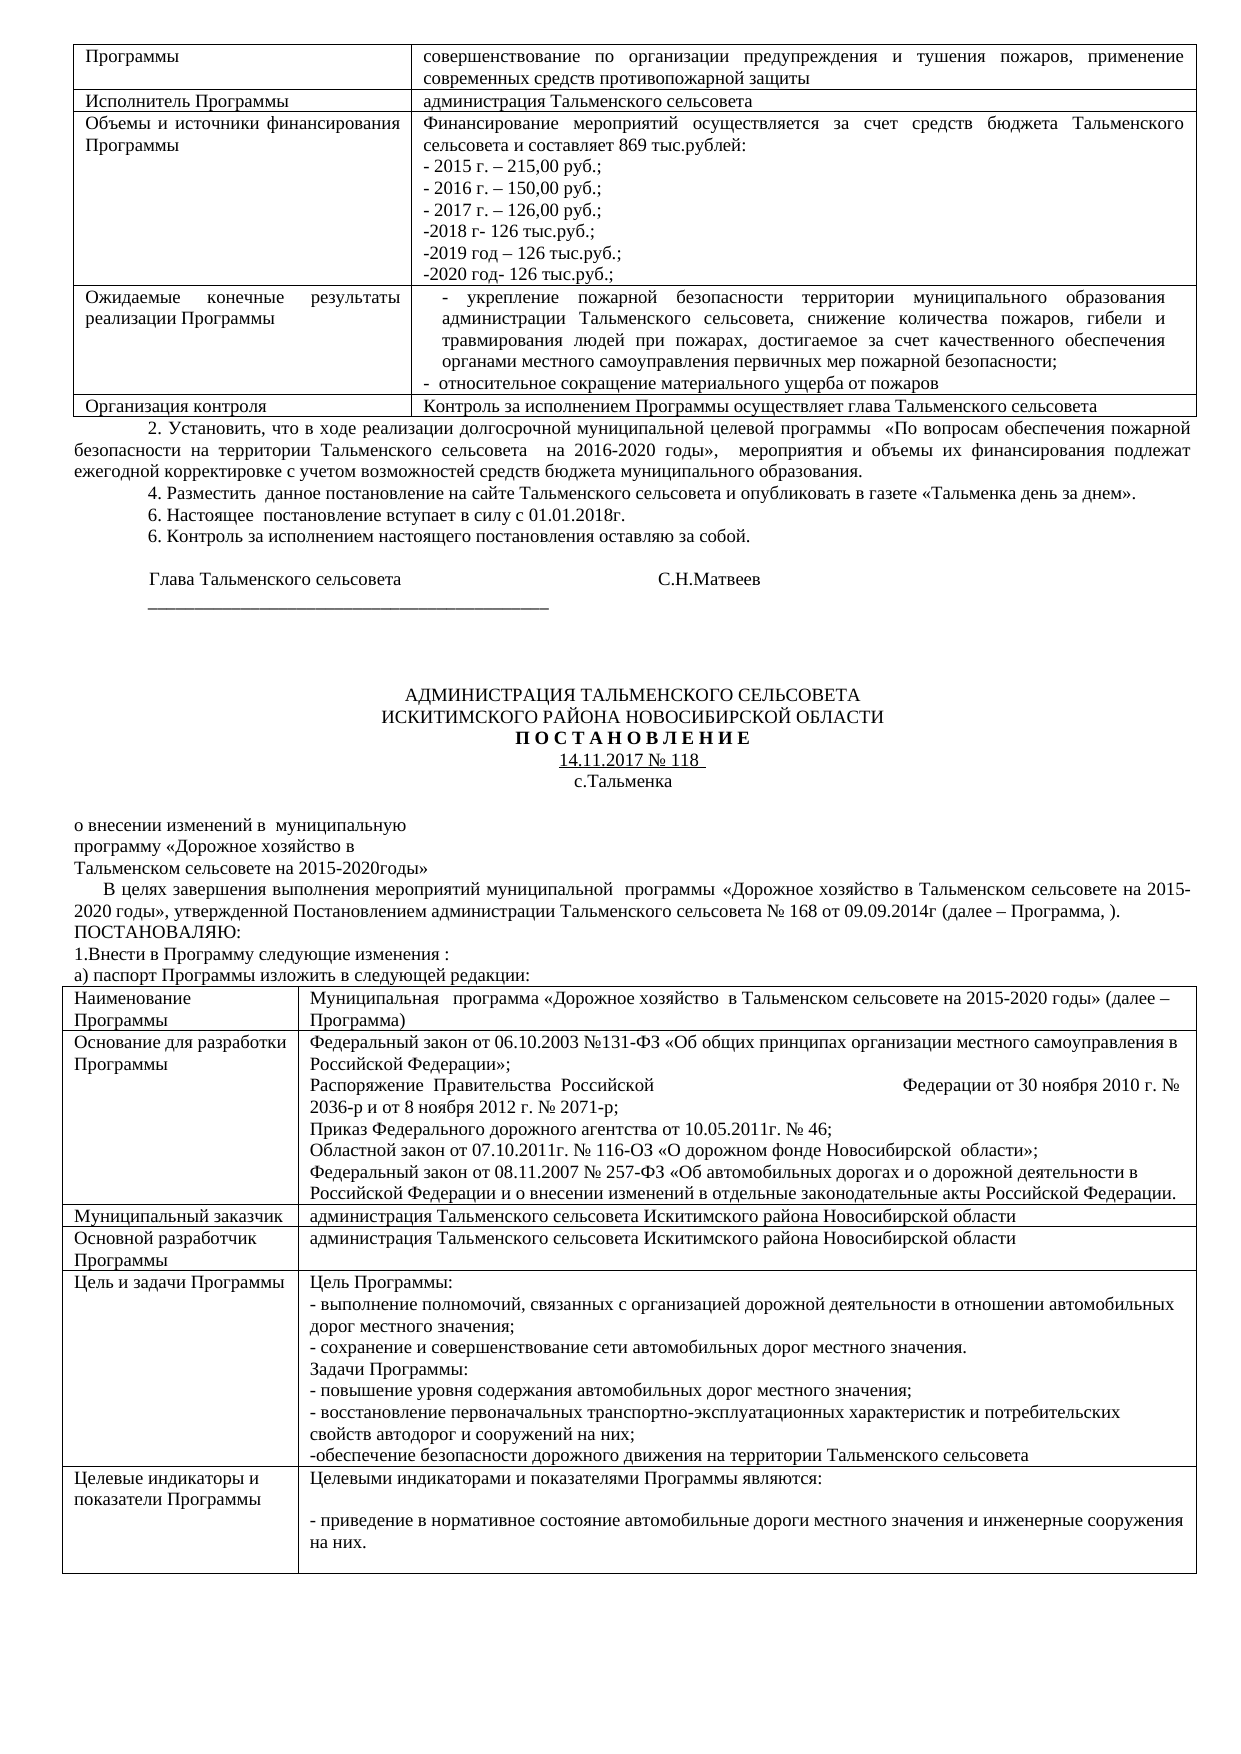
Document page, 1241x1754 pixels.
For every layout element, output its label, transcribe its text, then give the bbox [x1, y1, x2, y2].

table_cell Контроль за исполнением Программы осуществляет глава Тальменского сельсовета [412, 395, 1196, 416]
text ___________________________________________ [74, 590, 1191, 613]
text 1.Внести в Программу следующие изменения : [74, 943, 1191, 964]
text 4. Разместить данное постановление на сайте Тальменского сельсовета и опубликовать в газете «Тальменка день за днем». [74, 482, 1191, 503]
text о внесении изменений в муниципальную [74, 813, 1191, 835]
table_cell Финансирование мероприятий осуществляется за счет средств бюджета Тальменского сельсовета и составляет 869 тыс.рублей: - . – 215,00 руб.; - . – 150,00 руб.; - . – 126,00 руб.; -2018 г- 126 тыс.руб.; -2019 год – 126 тыс.руб.; -2020 год- 126 тыс.руб.; [412, 112, 1196, 285]
table_cell Объемы и источники финансирования Программы [74, 112, 411, 285]
text 2. Установить, что в ходе реализации долгосрочной муниципальной целевой программы «По вопросам обеспечения пожарной безопасности на территории Тальменского сельсовета на 2016-2020 годы», мероприятия и объемы их финансирования подлежат ежегодной корректировке с учетом возможностей средств бюджета муниципального образования. [74, 417, 1191, 482]
table_cell Целевые индикаторы и показатели Программы [63, 1467, 298, 1573]
text ИСКИТИМСКОГО РАЙОНА НОВОСИБИРСКОЙ ОБЛАСТИ [74, 706, 1191, 727]
table_cell - укрепление пожарной безопасности территории муниципального образования администрации Тальменского сельсовета, снижение количества пожаров, гибели и травмирования людей при пожарах, достигаемое за счет качественного обеспечения органами местного самоуправления первичных мер пожарной безопасности; - относительное сокращение материального ущерба от пожаров [412, 286, 1196, 393]
table_cell администрация Тальменского сельсовета [412, 90, 1196, 111]
table_cell Цель Программы: - выполнение полномочий, связанных с организацией дорожной деятельности в отношении автомобильных дорог местного значения; - сохранение и совершенствование сети автомобильных дорог местного значения. Задачи Программы: - повышение уровня содержания автомобильных дорог местного значения; - восстановление первоначальных транспортно-эксплуатационных характеристик и потребительских свойств автодорог и сооружений на них; -обеспечение безопасности дорожного движения на территории Тальменского сельсовета [299, 1271, 1196, 1466]
text В целях завершения выполнения мероприятий муниципальной программы «Дорожное хозяйство в Тальменском сельсовете на 2015-2020 годы», утвержденной Постановлением администрации Тальменского сельсовета № 168 от 09.09.2014г (далее – Программа, ). [74, 878, 1191, 921]
table_cell Исполнитель Программы [74, 90, 411, 111]
text с.Тальменка [74, 770, 1191, 792]
text Глава Тальменского сельсовета С.Н.Матвеев [74, 568, 1191, 590]
table_cell администрация Тальменского сельсовета Искитимского района Новосибирской области [299, 1205, 1196, 1226]
text Тальменском сельсовете на 2015-2020годы» [74, 857, 1191, 878]
table_cell Муниципальный заказчик [63, 1205, 298, 1226]
text 14.11.2017 № 118 [74, 749, 1191, 770]
text П О С Т А Н О В Л Е Н И Е [74, 727, 1191, 749]
text 6. Контроль за исполнением настоящего постановления оставляю за собой. [74, 525, 1191, 547]
table_cell Основной разработчик Программы [63, 1227, 298, 1270]
table_header Муниципальная программа «Дорожное хозяйство в Тальменском сельсовете на 2015-2020 годы» (далее – Программа) [299, 987, 1196, 1030]
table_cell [412, 45, 1196, 88]
table_cell администрация Тальменского сельсовета Искитимского района Новосибирской области [299, 1227, 1196, 1270]
text ПОСТАНОВАЛЯЮ: [74, 921, 1191, 943]
text 6. Настоящее постановление вступает в силу с 01.01.2018г. [74, 503, 1191, 525]
table_cell Целевыми индикаторами и показателями Программы являются: - приведение в нормативное состояние автомобильные дороги местного значения и инженерные сооружения на них. [299, 1467, 1196, 1573]
text программу «Дорожное хозяйство в [74, 835, 1191, 857]
table_cell Основание для разработки Программы [63, 1031, 298, 1204]
table_cell Ожидаемые конечные результаты реализации Программы [74, 286, 411, 393]
table_cell Цель и задачи Программы [63, 1271, 298, 1466]
table_cell Организация контроля [74, 395, 411, 416]
text АДМИНИСТРАЦИЯ ТАЛЬМЕНСКОГО СЕЛЬСОВЕТА [74, 684, 1191, 706]
table_header Наименование Программы [63, 987, 298, 1030]
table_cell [74, 45, 411, 88]
table_cell Федеральный закон от 06.10.2003 №131-ФЗ «Об общих принципах организации местного самоуправления в Российской Федерации»; Распоряжение Правительства Российской Федерации от 30 ноября . № 2036-р и от 8 ноября . № 2071-р; Приказ Федерального дорожного агентства от 10.05.2011г. № 46; Областной закон от 07.10.2011г. № 116-ОЗ «О дорожном фонде Новосибирской области»; Федеральный закон от 08.11.2007 № 257-ФЗ «Об автомобильных дорогах и о дорожной деятельности в Российской Федерации и о внесении изменений в отдельные законодательные акты Российской Федерации. [299, 1031, 1196, 1204]
text а) паспорт Программы изложить в следующей редакции: [74, 964, 1191, 986]
